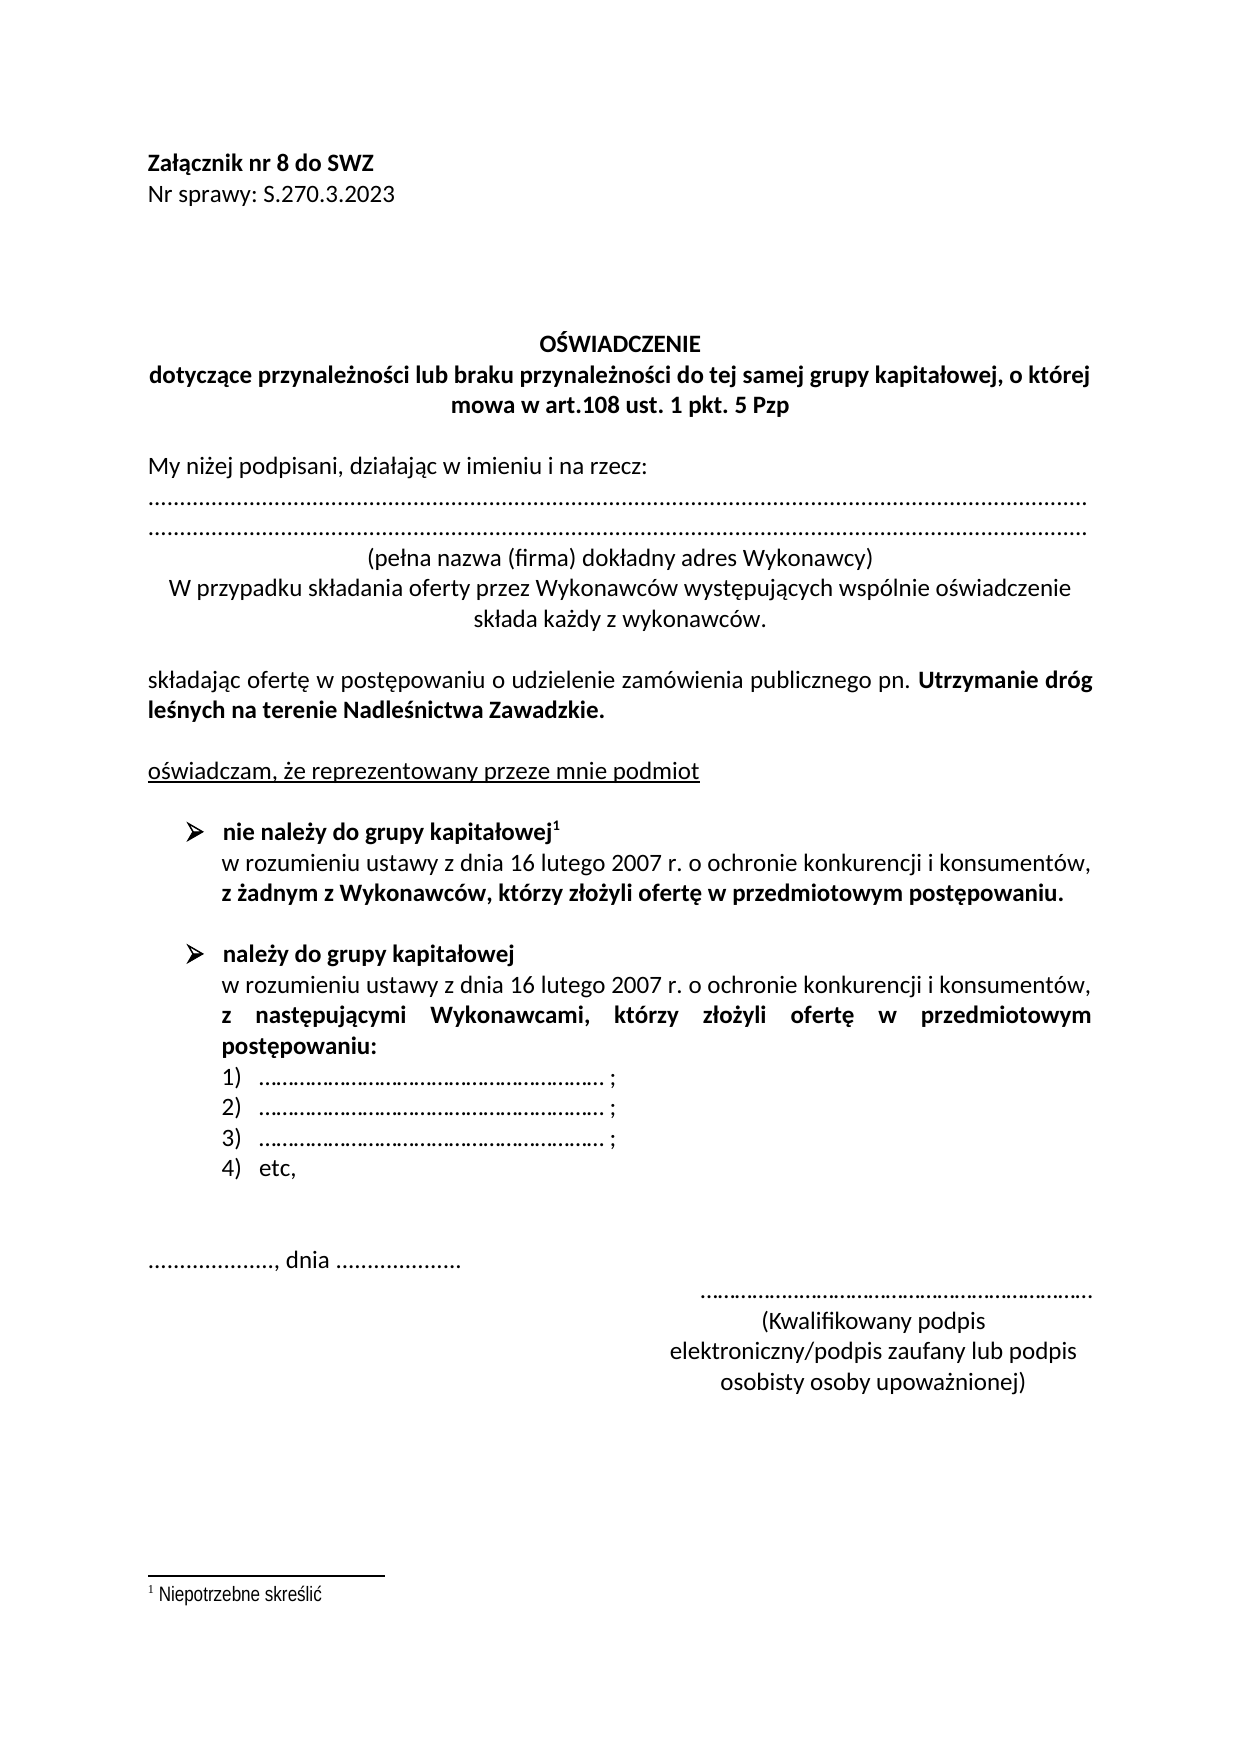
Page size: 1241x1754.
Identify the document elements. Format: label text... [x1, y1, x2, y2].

text dotyczące przynależności lub braku przynależności do tej samej grupy kapitałowej, o której mowa w art.108 ust. 1 pkt. 5 Pzp [148, 359, 1093, 420]
text (Kwalifikowany podpis elektroniczny/podpis zaufany lub podpis osobisty osoby upoważnionej) [654, 1305, 1093, 1396]
list etc, [221, 1152, 1093, 1183]
text ...................., dnia .................... [148, 1244, 1093, 1274]
text oświadczam, że reprezentowany przeze mnie podmiot [148, 756, 1093, 786]
text (pełna nazwa (firma) dokładny adres Wykonawcy) W przypadku składania oferty przez Wykonawców występujących wspólnie oświadczenie składa każdy z wykonawców. [148, 542, 1093, 633]
list należy do grupy kapitałowej [185, 939, 1093, 969]
list nie należy do grupy kapitałowej [185, 817, 1093, 847]
list …………………………………………………… ; [221, 1122, 1093, 1152]
list …………………………………………………… ; [221, 1061, 1093, 1091]
list …………………………………………………… ; [221, 1091, 1093, 1122]
text ……………..…………………………………………… [654, 1274, 1093, 1305]
text ..................................................................................................................................................... [148, 481, 1093, 511]
text OŚWIADCZENIE [148, 328, 1093, 359]
text Załącznik nr 8 do SWZ [148, 148, 1093, 178]
text w rozumieniu ustawy z dnia 16 lutego 2007 r. o ochronie konkurencji i konsumentów, z żadnym z Wykonawców, którzy złożyli ofertę w przedmiotowym postępowaniu. [221, 847, 1093, 908]
text w rozumieniu ustawy z dnia 16 lutego 2007 r. o ochronie konkurencji i konsumentów, z następującymi Wykonawcami, którzy złożyli ofertę w przedmiotowym postępowaniu: [221, 969, 1093, 1061]
text ..................................................................................................................................................... [148, 511, 1093, 542]
text My niżej podpisani, działając w imieniu i na rzecz: [148, 450, 1093, 481]
text Nr sprawy: S.270.3.2023 [148, 178, 1093, 209]
text składając ofertę w postępowaniu o udzielenie zamówienia publicznego pn. Utrzymanie dróg leśnych na terenie Nadleśnictwa Zawadzkie. [148, 664, 1093, 725]
